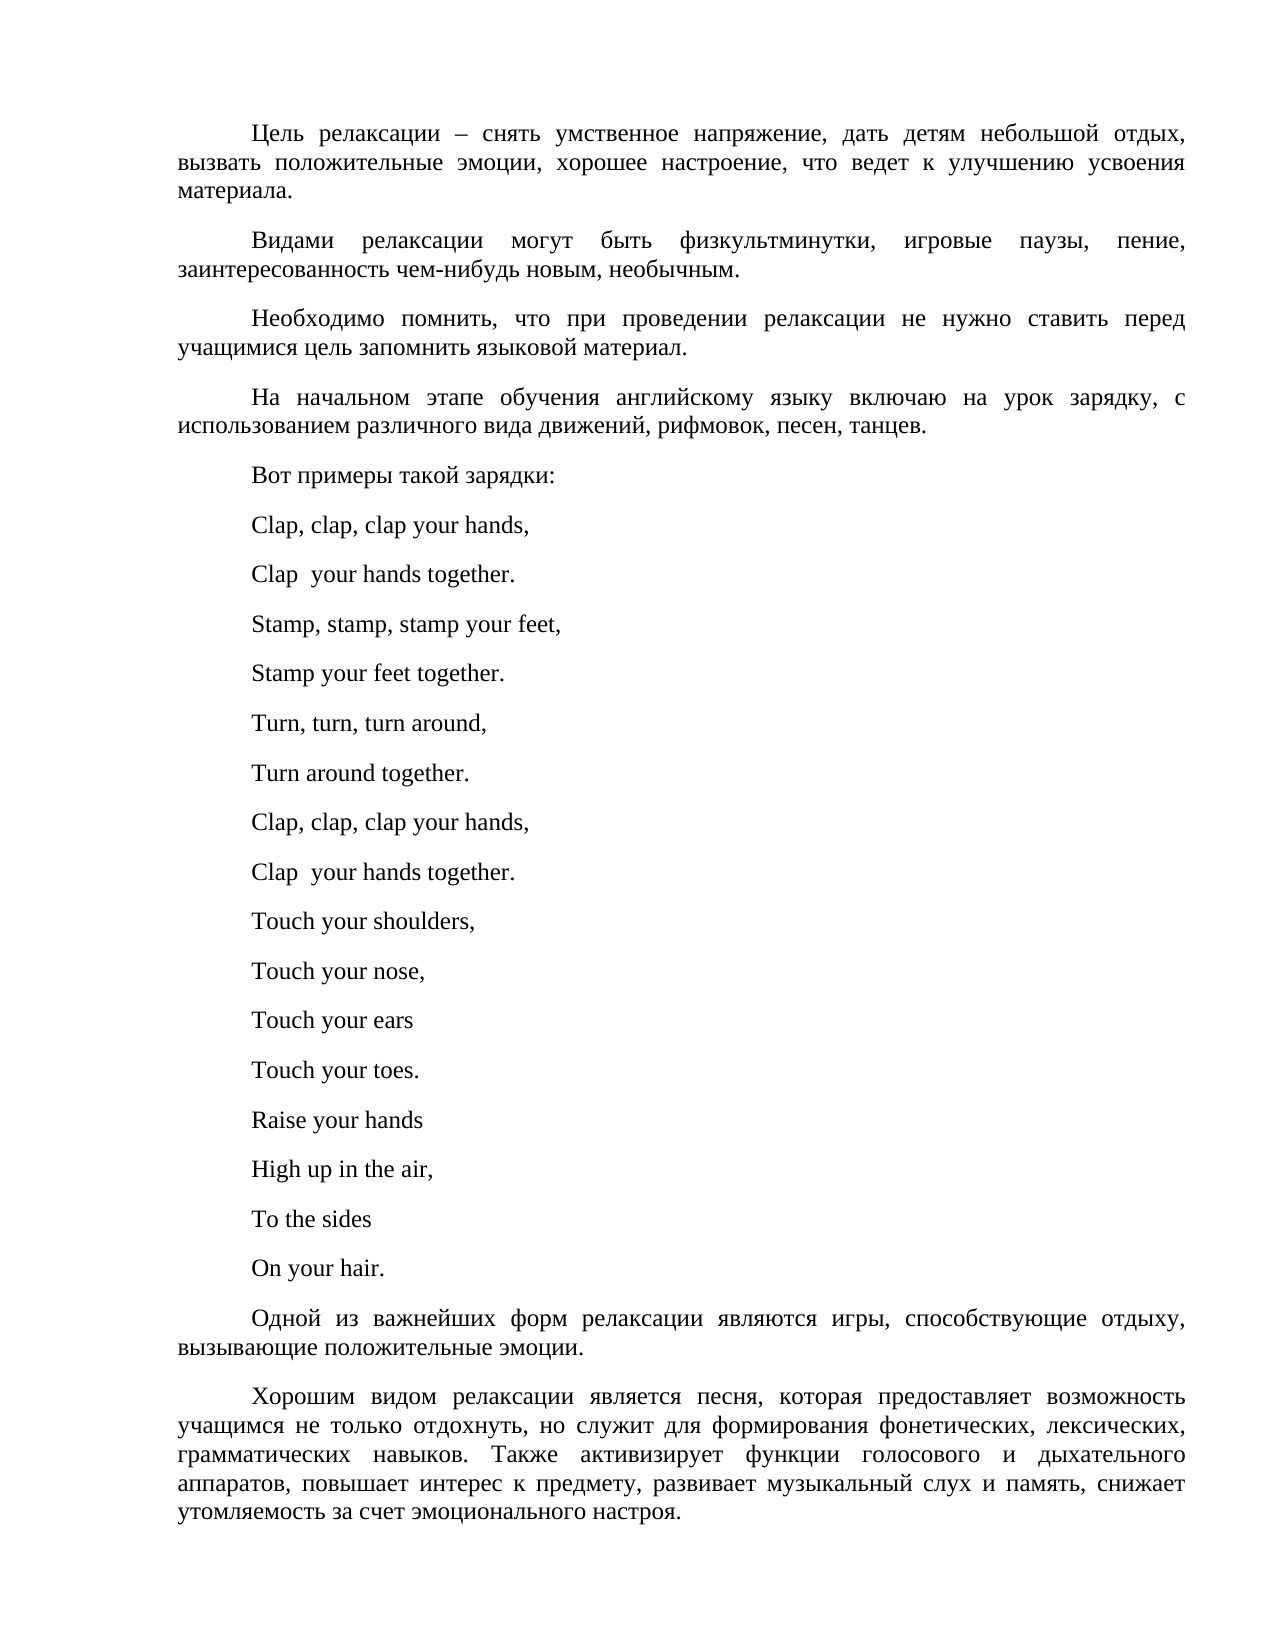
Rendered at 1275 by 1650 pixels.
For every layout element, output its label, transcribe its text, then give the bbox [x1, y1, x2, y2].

text To the sides [177, 1204, 1186, 1233]
text High up in the air, [177, 1154, 1186, 1183]
text Turn around together. [177, 758, 1186, 786]
text Видами релаксации могут быть физкультминутки, игровые паузы, пение, заинтересованность чем-нибудь новым, необычным. [177, 225, 1186, 283]
text Clap, clap, clap your hands, [177, 510, 1186, 538]
text Stamp your feet together. [177, 658, 1186, 687]
text Turn, turn, turn around, [177, 708, 1186, 737]
text Stamp, stamp, stamp your feet, [177, 609, 1186, 638]
text Хорошим видом релаксации является песня, которая предоставляет возможность учащимся не только отдохнуть, но служит для формирования фонетических, лексических, грамматических навыков. Также активизирует функции голосового и дыхательного аппаратов, повышает интерес к предмету, развивает музыкальный слух и память, снижает утомляемость за счет эмоционального настроя. [177, 1381, 1186, 1525]
text Цель релаксации – снять умственное напряжение, дать детям небольшой отдых, вызвать положительные эмоции, хорошее настроение, что ведет к улучшению усвоения материала. [177, 118, 1186, 204]
text Touch your nose, [177, 956, 1186, 985]
text На начальном этапе обучения английскому языку включаю на урок зарядку, с использованием различного вида движений, рифмовок, песен, танцев. [177, 382, 1186, 439]
text Clap, clap, clap your hands, [177, 807, 1186, 836]
text Touch your toes. [177, 1055, 1186, 1084]
text Необходимо помнить, что при проведении релаксации не нужно ставить перед учащимися цель запомнить языковой материал. [177, 303, 1186, 361]
text Clap your hands together. [177, 559, 1186, 588]
text Raise your hands [177, 1105, 1186, 1133]
text Clap your hands together. [177, 857, 1186, 886]
text Одной из важнейших форм релаксации являются игры, способствующие отдыху, вызывающие положительные эмоции. [177, 1303, 1186, 1361]
text Вот примеры такой зарядки: [177, 460, 1186, 489]
text On your hair. [177, 1253, 1186, 1282]
text Touch your shoulders, [177, 906, 1186, 935]
text Touch your ears [177, 1006, 1186, 1034]
